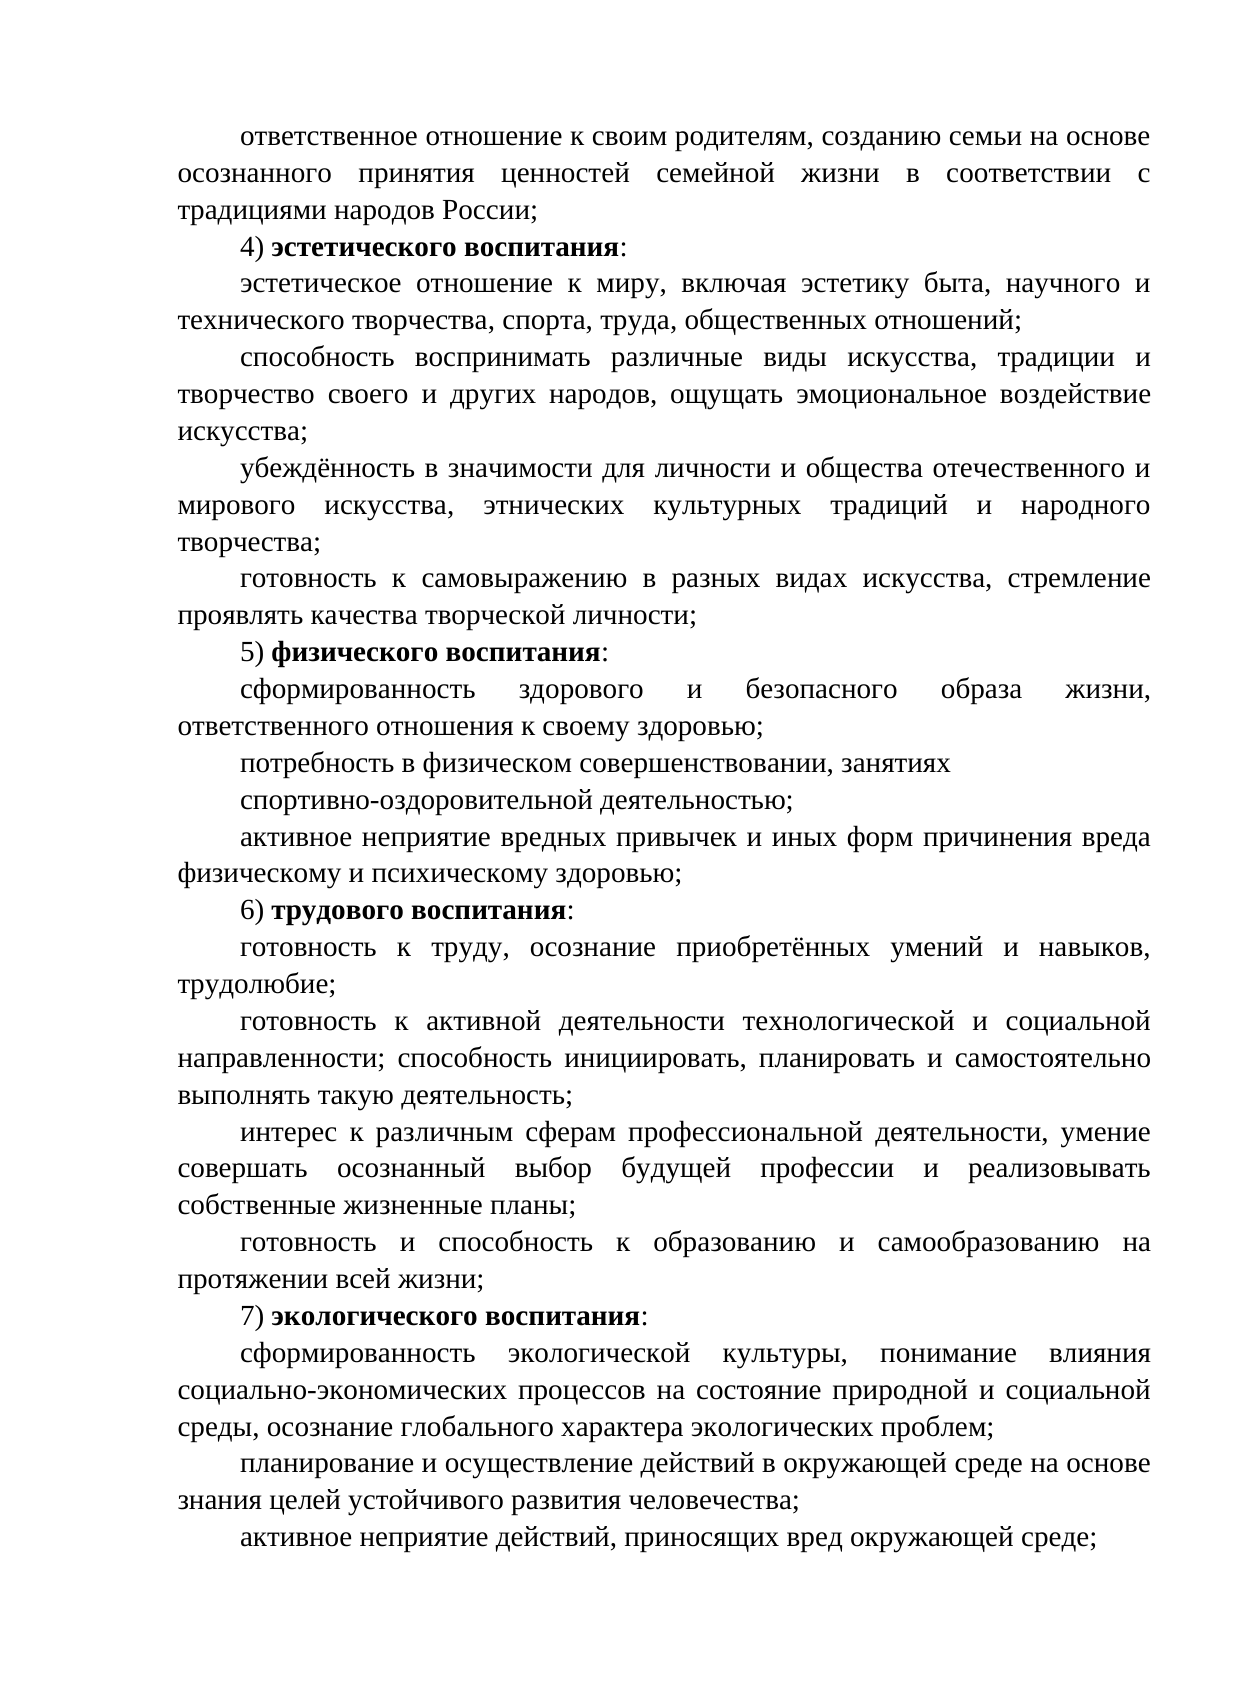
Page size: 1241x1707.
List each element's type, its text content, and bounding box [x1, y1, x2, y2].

text 6) трудового воспитания: [177, 892, 1152, 926]
text ответственное отношение к своим родителям, созданию семьи на основе осознанного принятия ценностей семейной жизни в соответствии с традициями народов России; [177, 118, 1152, 225]
text готовность к труду, осознание приобретённых умений и навыков, трудолюбие; [177, 929, 1152, 1000]
text 7) экологического воспитания: [177, 1298, 1152, 1332]
text потребность в физическом совершенствовании, занятиях [177, 745, 1152, 778]
text сформированность экологической культуры, понимание влияния социально-экономических процессов на состояние природной и социальной среды, осознание глобального характера экологических проблем; [177, 1335, 1152, 1442]
text сформированность здорового и безопасного образа жизни, ответственного отношения к своему здоровью; [177, 671, 1152, 742]
text готовность к активной деятельности технологической и социальной направленности; способность инициировать, планировать и самостоятельно выполнять такую деятельность; [177, 1003, 1152, 1110]
text готовность и способность к образованию и самообразованию на протяжении всей жизни; [177, 1224, 1152, 1295]
text эстетическое отношение к миру, включая эстетику быта, научного и технического творчества, спорта, труда, общественных отношений; [177, 266, 1152, 336]
text спортивно-оздоровительной деятельностью; [177, 782, 1152, 815]
text активное неприятие вредных привычек и иных форм причинения вреда физическому и психическому здоровью; [177, 819, 1152, 889]
text активное неприятие действий, приносящих вред окружающей среде; [177, 1519, 1152, 1553]
text убеждённость в значимости для личности и общества отечественного и мирового искусства, этнических культурных традиций и народного творчества; [177, 450, 1152, 557]
text способность воспринимать различные виды искусства, традиции и творчество своего и других народов, ощущать эмоциональное воздействие искусства; [177, 339, 1152, 447]
text готовность к самовыражению в разных видах искусства, стремление проявлять качества творческой личности; [177, 561, 1152, 631]
text 4) эстетического воспитания: [177, 229, 1152, 262]
text интерес к различным сферам профессиональной деятельности, умение совершать осознанный выбор будущей профессии и реализовывать собственные жизненные планы; [177, 1114, 1152, 1221]
text планирование и осуществление действий в окружающей среде на основе знания целей устойчивого развития человечества; [177, 1446, 1152, 1516]
text 5) физического воспитания: [177, 634, 1152, 668]
